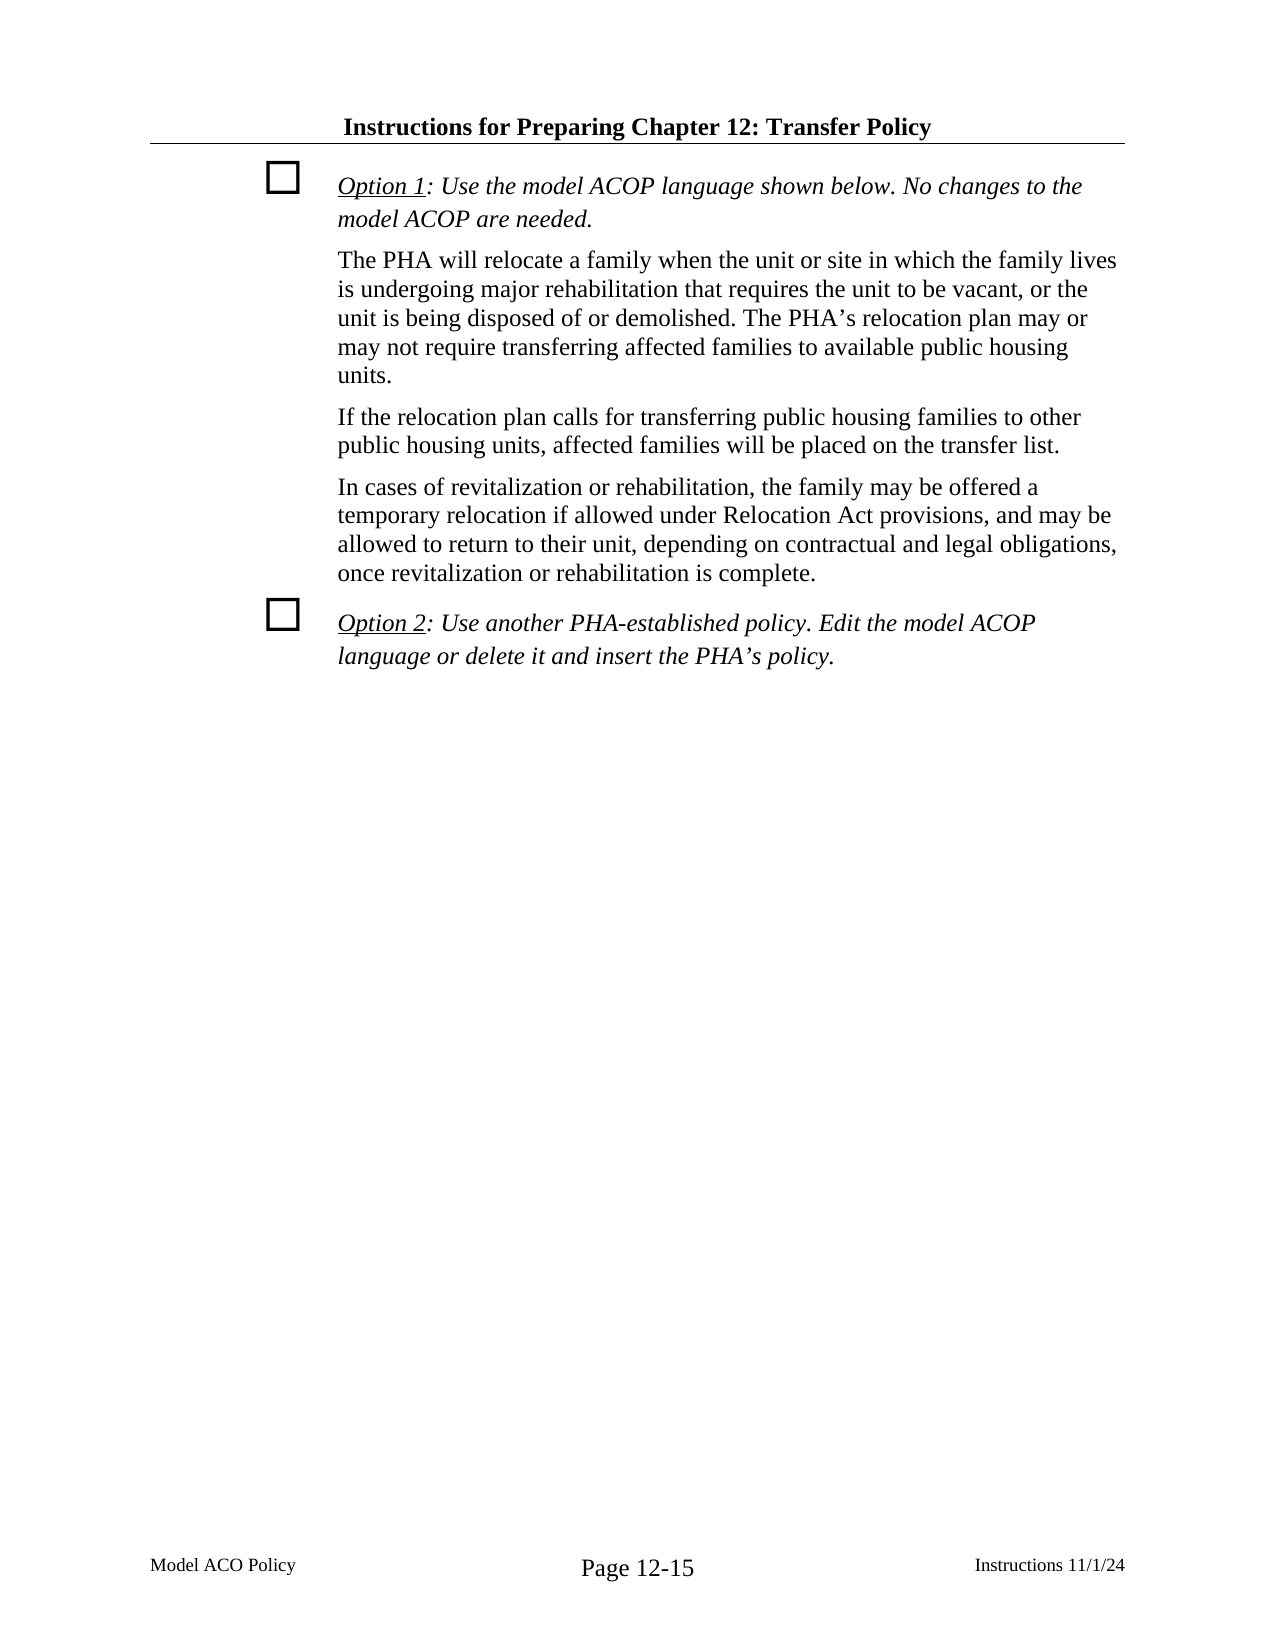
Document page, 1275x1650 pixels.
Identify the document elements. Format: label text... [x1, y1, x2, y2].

text The PHA will relocate a family when the unit or site in which the family lives is undergoing major rehabilitation that requires the unit to be vacant, or the unit is being disposed of or demolished. The PHA’s relocation plan may or may not require transferring affected families to available public housing units. [337, 245, 1125, 389]
text Option 1: Use the model ACOP language shown below. No changes to the model ACOP are needed. [262, 162, 1125, 233]
text If the relocation plan calls for transferring public housing families to other public housing units, affected families will be placed on the transfer list. [337, 402, 1125, 459]
text In cases of revitalization or rehabilitation, the family may be offered a temporary relocation if allowed under Relocation Act provisions, and may be allowed to return to their unit, depending on contractual and legal obligations, once revitalization or rehabilitation is complete. [337, 472, 1125, 587]
text Option 2: Use another PHA-established policy. Edit the model ACOP language or delete it and insert the PHA’s policy. [262, 599, 1125, 669]
